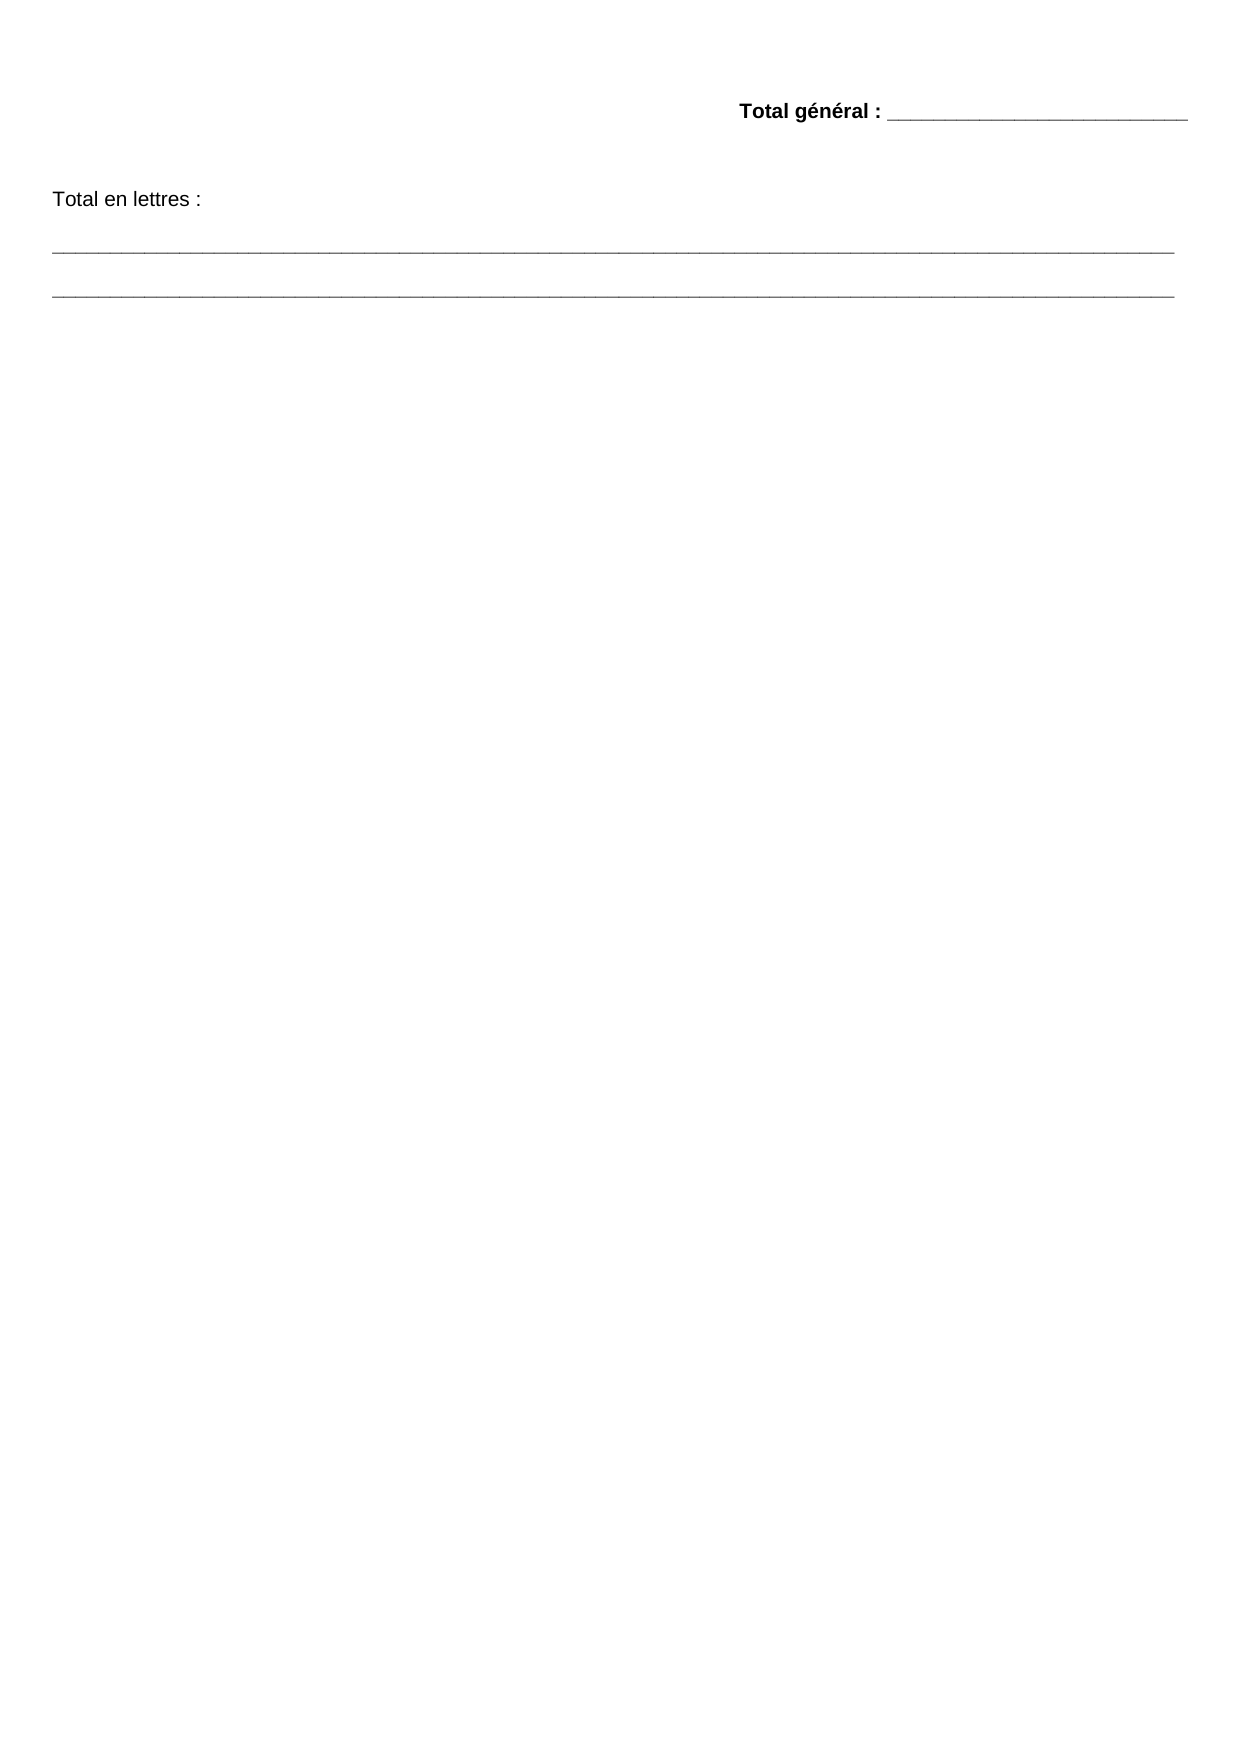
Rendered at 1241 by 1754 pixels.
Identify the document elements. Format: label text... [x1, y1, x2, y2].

text Total en lettres : [52, 187, 1188, 211]
text _________________________________________________________________________________________________ [52, 231, 1188, 255]
text _________________________________________________________________________________________________ [52, 276, 1188, 299]
text Total général : __________________________ [52, 99, 1188, 123]
